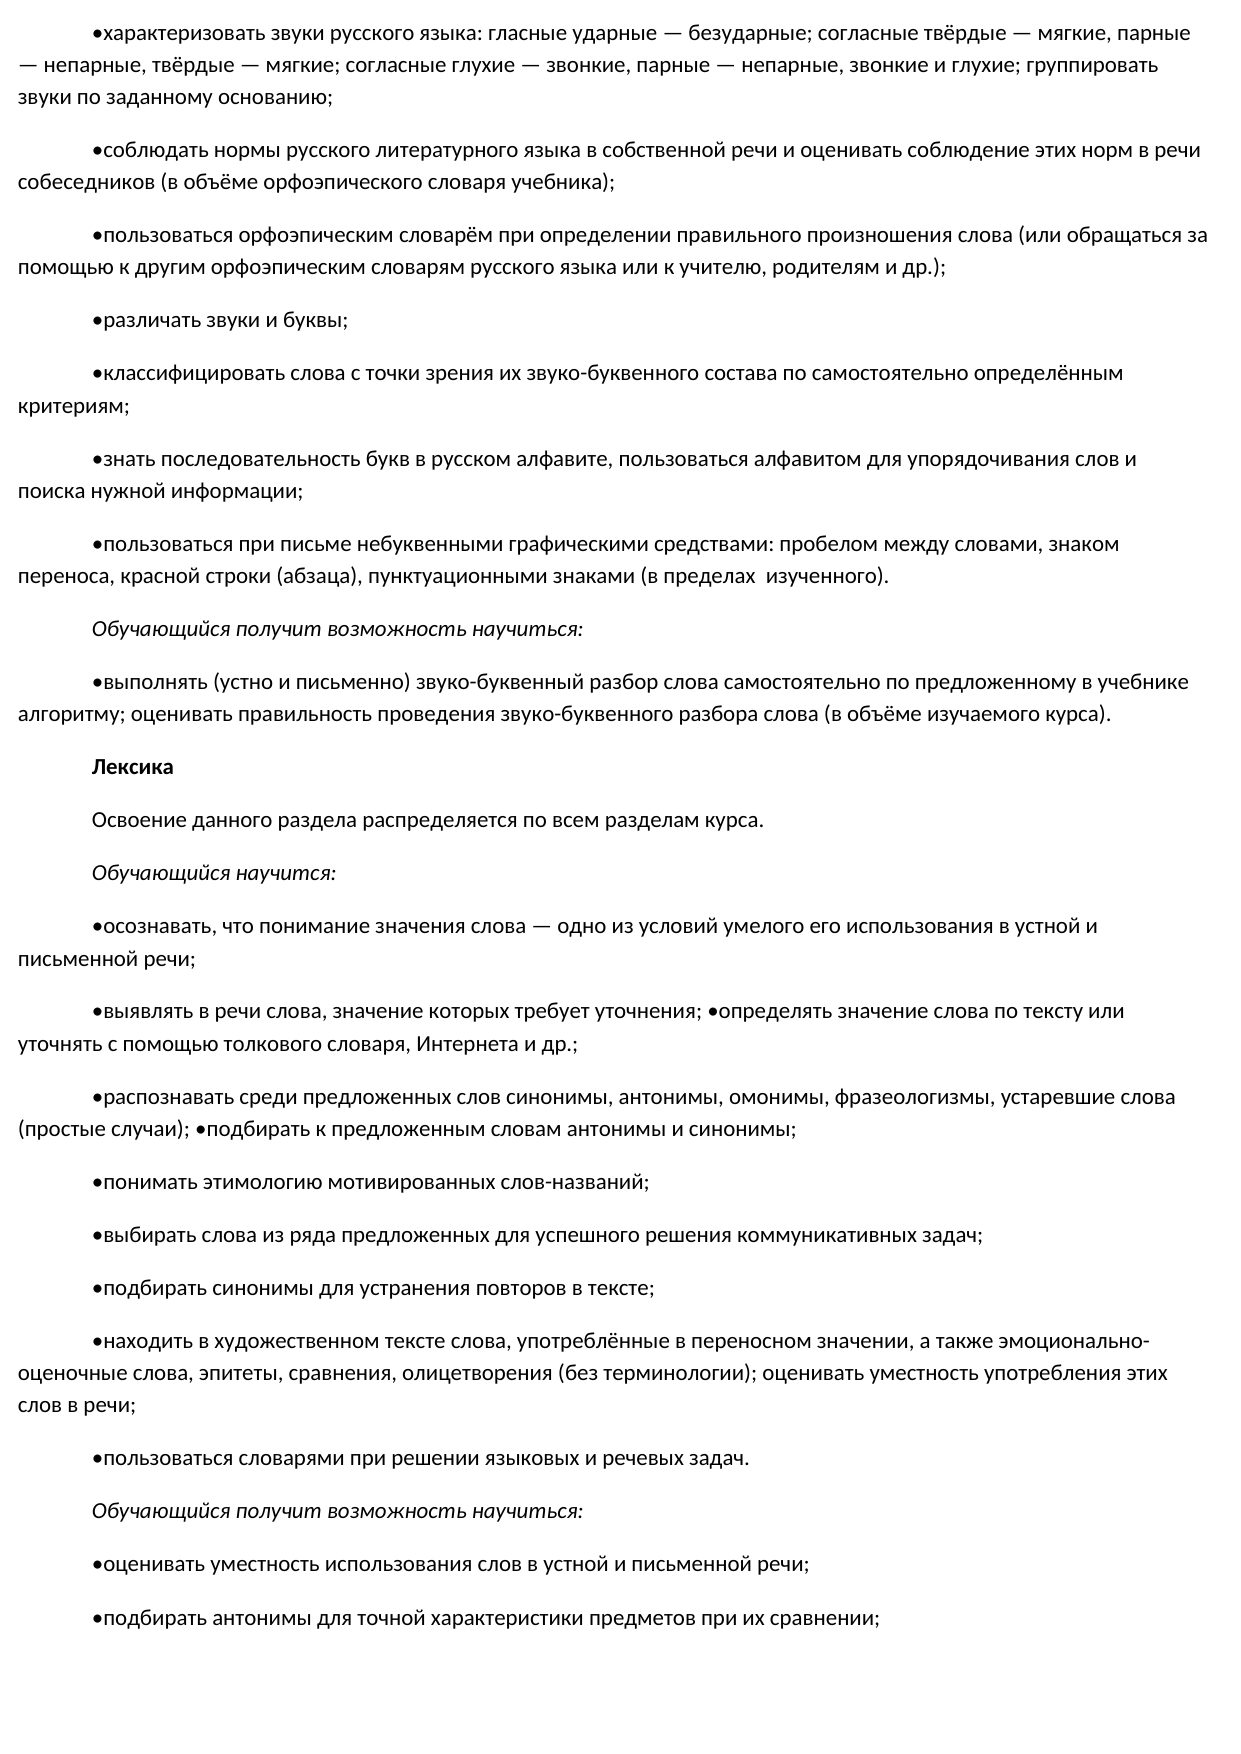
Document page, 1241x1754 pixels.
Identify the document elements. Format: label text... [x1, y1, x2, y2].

text •классифицировать слова с точки зрения их звуко-буквенного состава по самостоятельно определённым критериям; [18, 358, 1211, 419]
text •соблюдать нормы русского литературного языка в собственной речи и оценивать соблюдение этих норм в речи собеседников (в объёме орфоэпического словаря учебника); [18, 135, 1211, 195]
text •выбирать слова из ряда предложенных для успешного решения коммуникативных задач; [18, 1220, 1211, 1248]
text •подбирать антонимы для точной характеристики предметов при их сравнении; [18, 1603, 1211, 1631]
text •понимать этимологию мотивированных слов-названий; [18, 1167, 1211, 1195]
text •распознавать среди предложенных слов синонимы, антонимы, омонимы, фразеологизмы, устаревшие слова (простые случаи); •подбирать к предложенным словам антонимы и синонимы; [18, 1082, 1211, 1142]
text •подбирать синонимы для устранения повторов в тексте; [18, 1273, 1211, 1301]
text •различать звуки и буквы; [18, 306, 1211, 333]
text •характеризовать звуки русского языка: гласные ударные — безударные; согласные твёрдые — мягкие, парные — непарные, твёрдые — мягкие; согласные глухие — звонкие, парные — непарные, звонкие и глухие; группировать звуки по заданному основанию; [18, 18, 1211, 110]
text Обучающийся получит возможность научиться: [18, 614, 1211, 642]
text •оценивать уместность использования слов в устной и письменной речи; [18, 1549, 1211, 1578]
text •пользоваться словарями при решении языковых и речевых задач. [18, 1443, 1211, 1472]
text •знать последовательность букв в русском алфавите, пользоваться алфавитом для упорядочивания слов и поиска нужной информации; [18, 444, 1211, 504]
text Обучающийся получит возможность научиться: [18, 1497, 1211, 1524]
text •выявлять в речи слова, значение которых требует уточнения; •определять значение слова по тексту или уточнять с помощью толкового словаря, Интернета и др.; [18, 997, 1211, 1057]
text •выполнять (устно и письменно) звуко-буквенный разбор слова самостоятельно по предложенному в учебнике алгоритму; оценивать правильность проведения звуко-буквенного разбора слова (в объёме изучаемого курса). [18, 667, 1211, 727]
text •пользоваться орфоэпическим словарём при определении правильного произношения слова (или обращаться за помощью к другим орфоэпическим словарям русского языка или к учителю, родителям и др.); [18, 220, 1211, 281]
text Лексика [18, 752, 1211, 780]
text Освоение данного раздела распределяется по всем разделам курса. [18, 805, 1211, 833]
text •осознавать, что понимание значения слова — одно из условий умелого его использования в устной и письменной речи; [18, 911, 1211, 972]
text Обучающийся научится: [18, 858, 1211, 886]
text •пользоваться при письме небуквенными графическими средствами: пробелом между словами, знаком переноса, красной строки (абзаца), пунктуационными знаками (в пределах изученного). [18, 529, 1211, 589]
text •находить в художественном тексте слова, употреблённые в переносном значении, а также эмоционально-оценочные слова, эпитеты, сравнения, олицетворения (без терминологии); оценивать уместность употребления этих слов в речи; [18, 1326, 1211, 1418]
